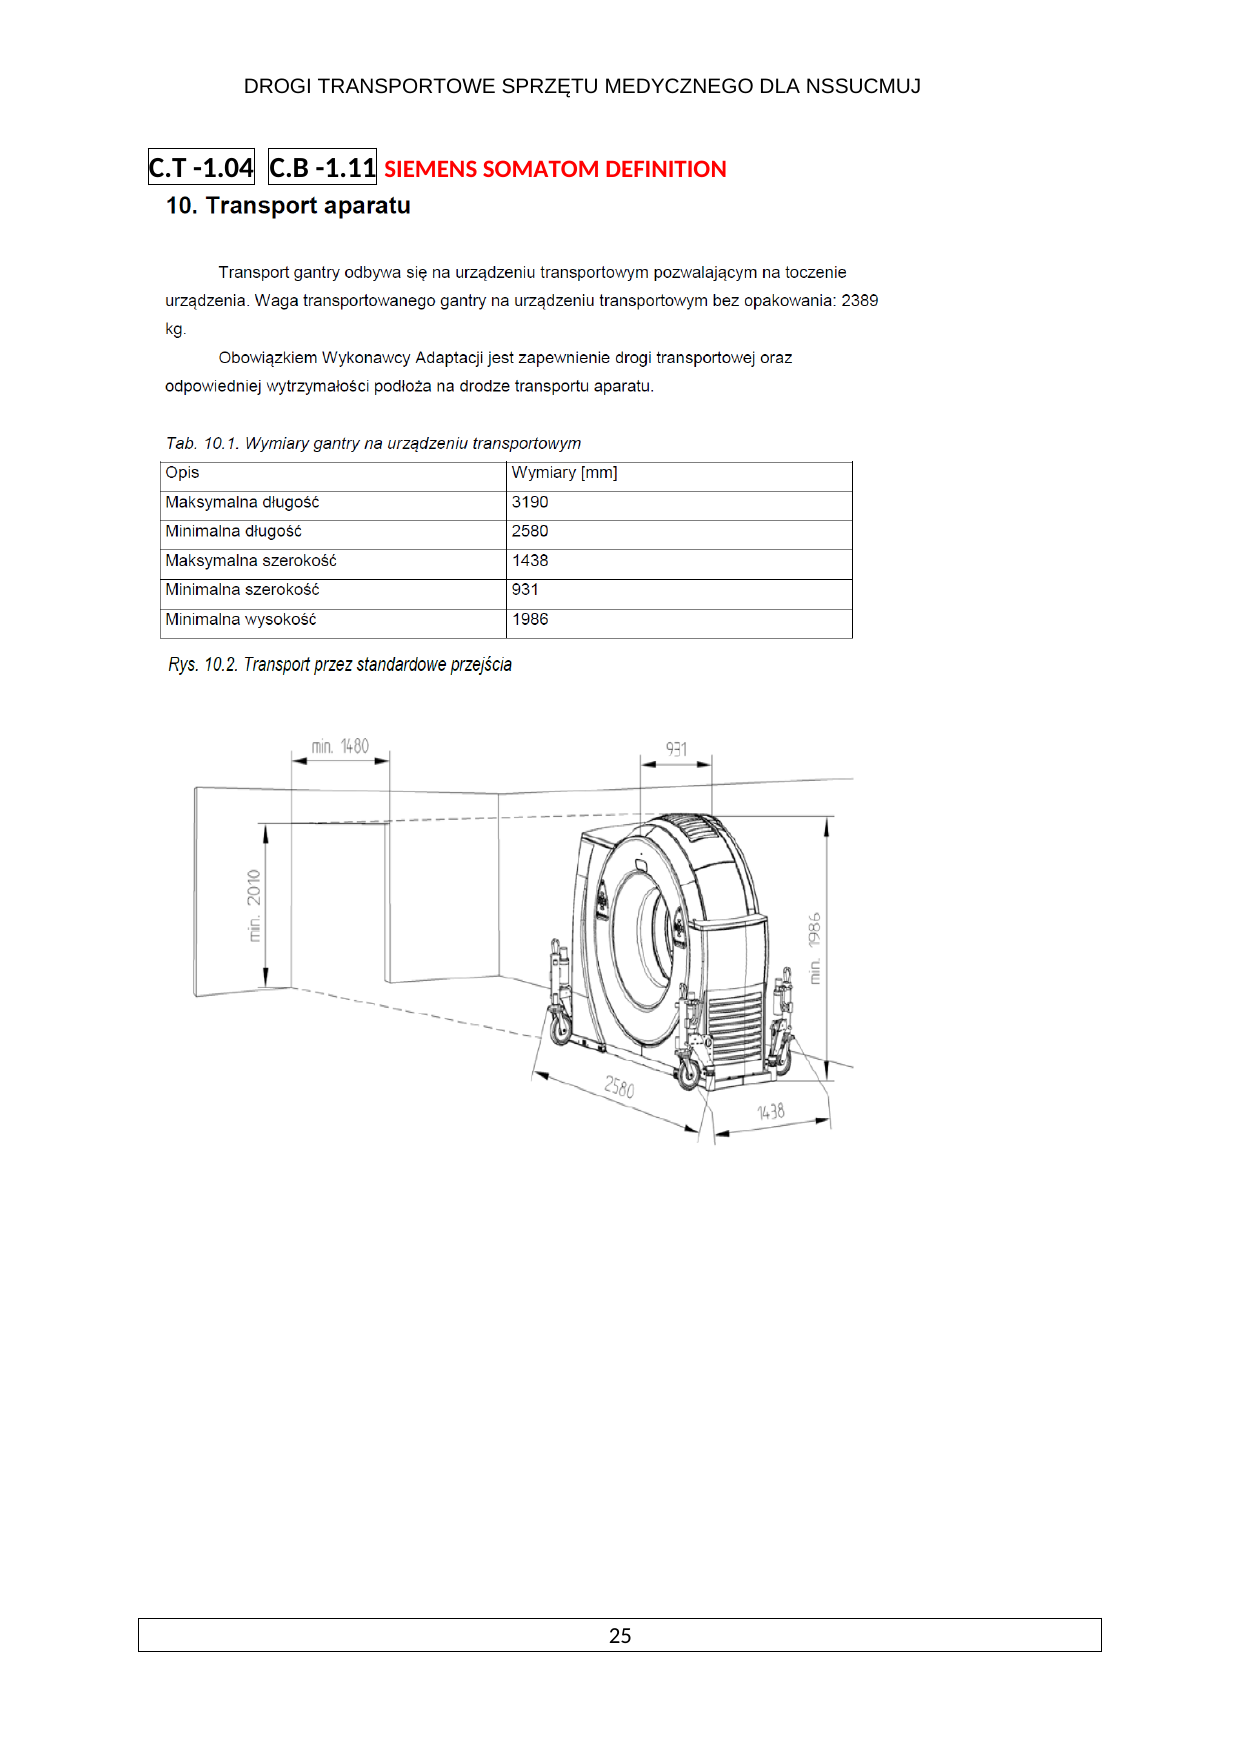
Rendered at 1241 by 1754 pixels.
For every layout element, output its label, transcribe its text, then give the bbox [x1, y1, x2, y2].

text C.T -1.04 C.B -1.11 SIEMENS SOMATOM DEFINITION [149, 149, 254, 184]
text C.T -1.04 C.B -1.11 SIEMENS SOMATOM DEFINITION [377, 148, 1093, 185]
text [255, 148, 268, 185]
text C.T -1.04 C.B -1.11 SIEMENS SOMATOM DEFINITION [269, 149, 376, 184]
